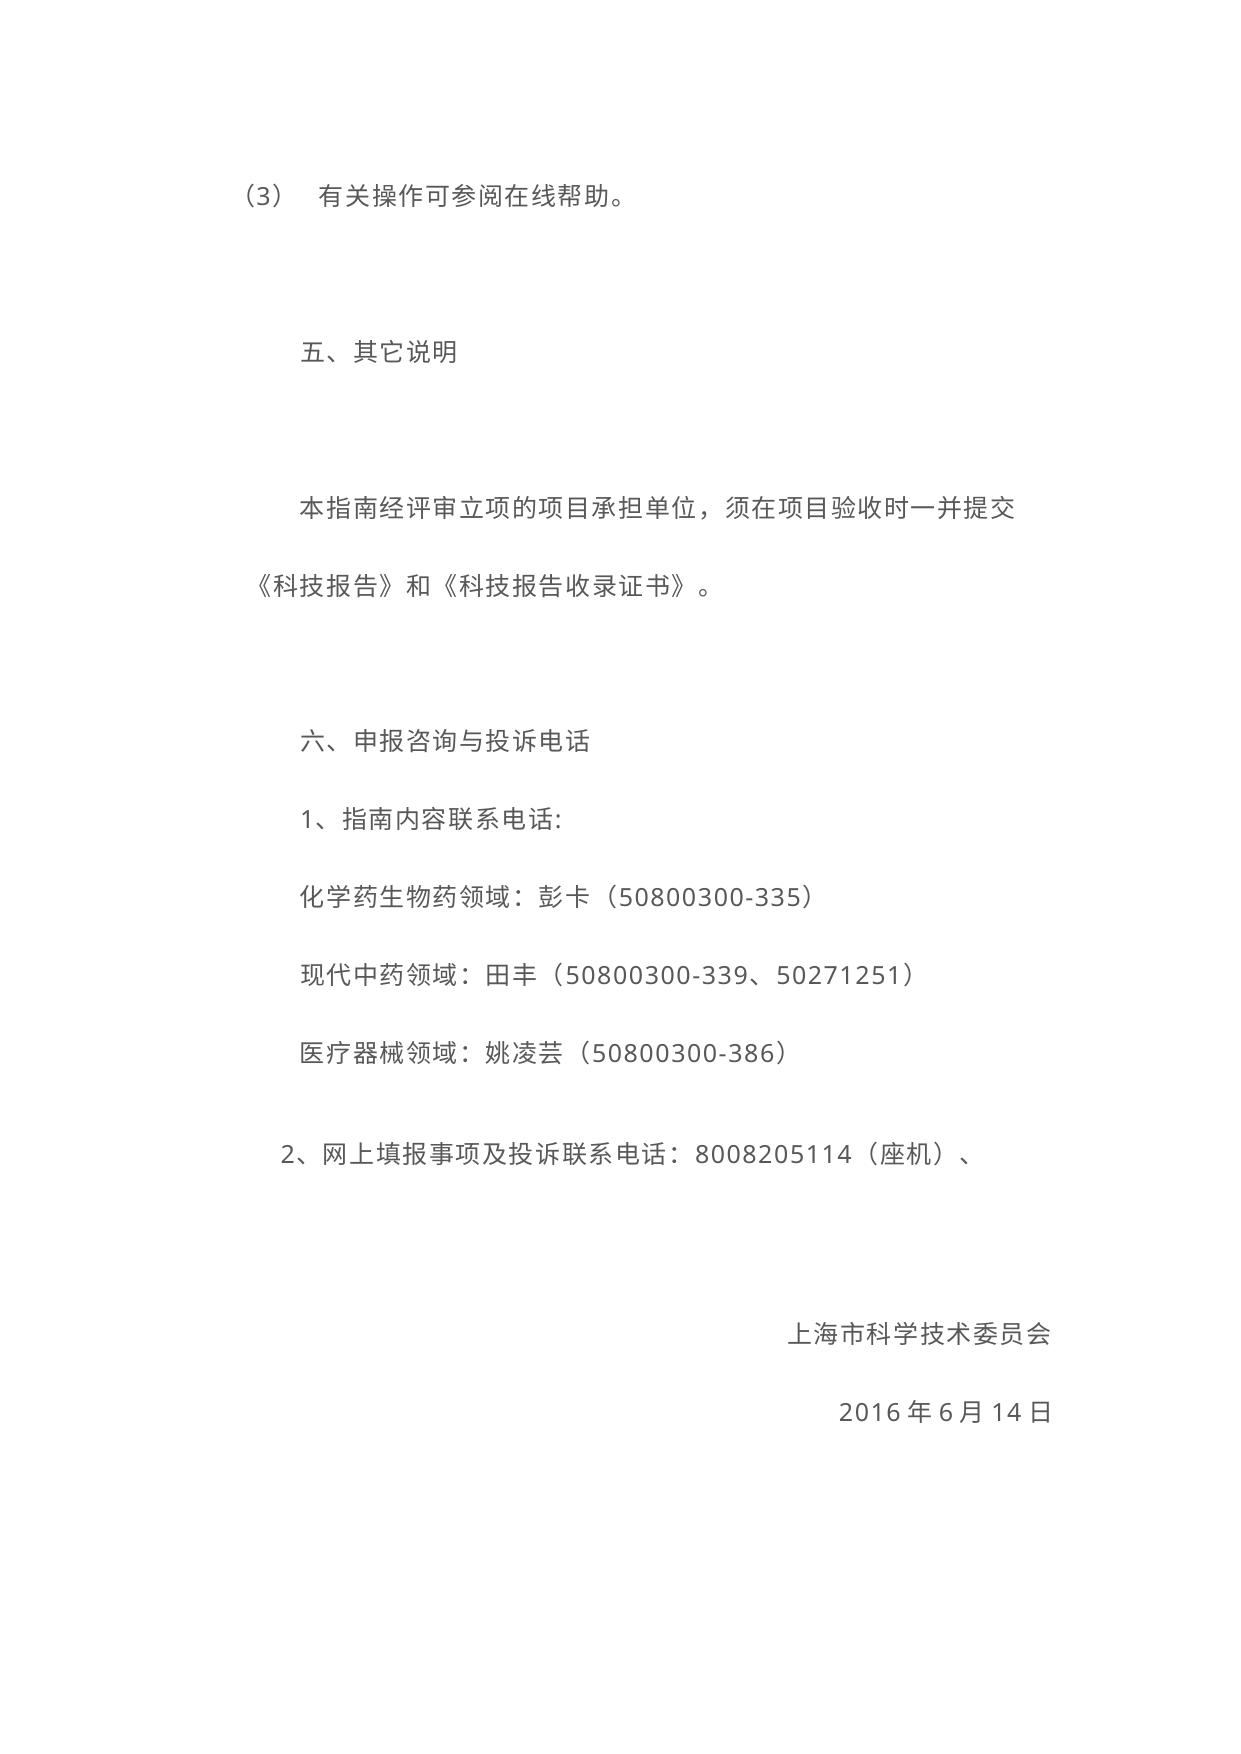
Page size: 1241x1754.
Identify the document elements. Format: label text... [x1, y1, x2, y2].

text 上海市科学技术委员会 2016年6月14日 [187, 1300, 1053, 1443]
text 2、网上填报事项及投诉联系电话：8008205114（座机）、 [230, 1120, 1053, 1263]
list 有关操作可参阅在线帮助。 五、其它说明 本指南经评审立项的项目承担单位，须在项目验收时一并提交《科技报告》和《科技报告收录证书》。 六、申报咨询与投诉电话 1、指南内容联系电话: 化学药生物药领域：彭卡（50800300-335） 现代中药领域：田丰（50800300-339、50271251） 医疗器械领域：姚凌芸（50800300-386） [230, 162, 1053, 1084]
